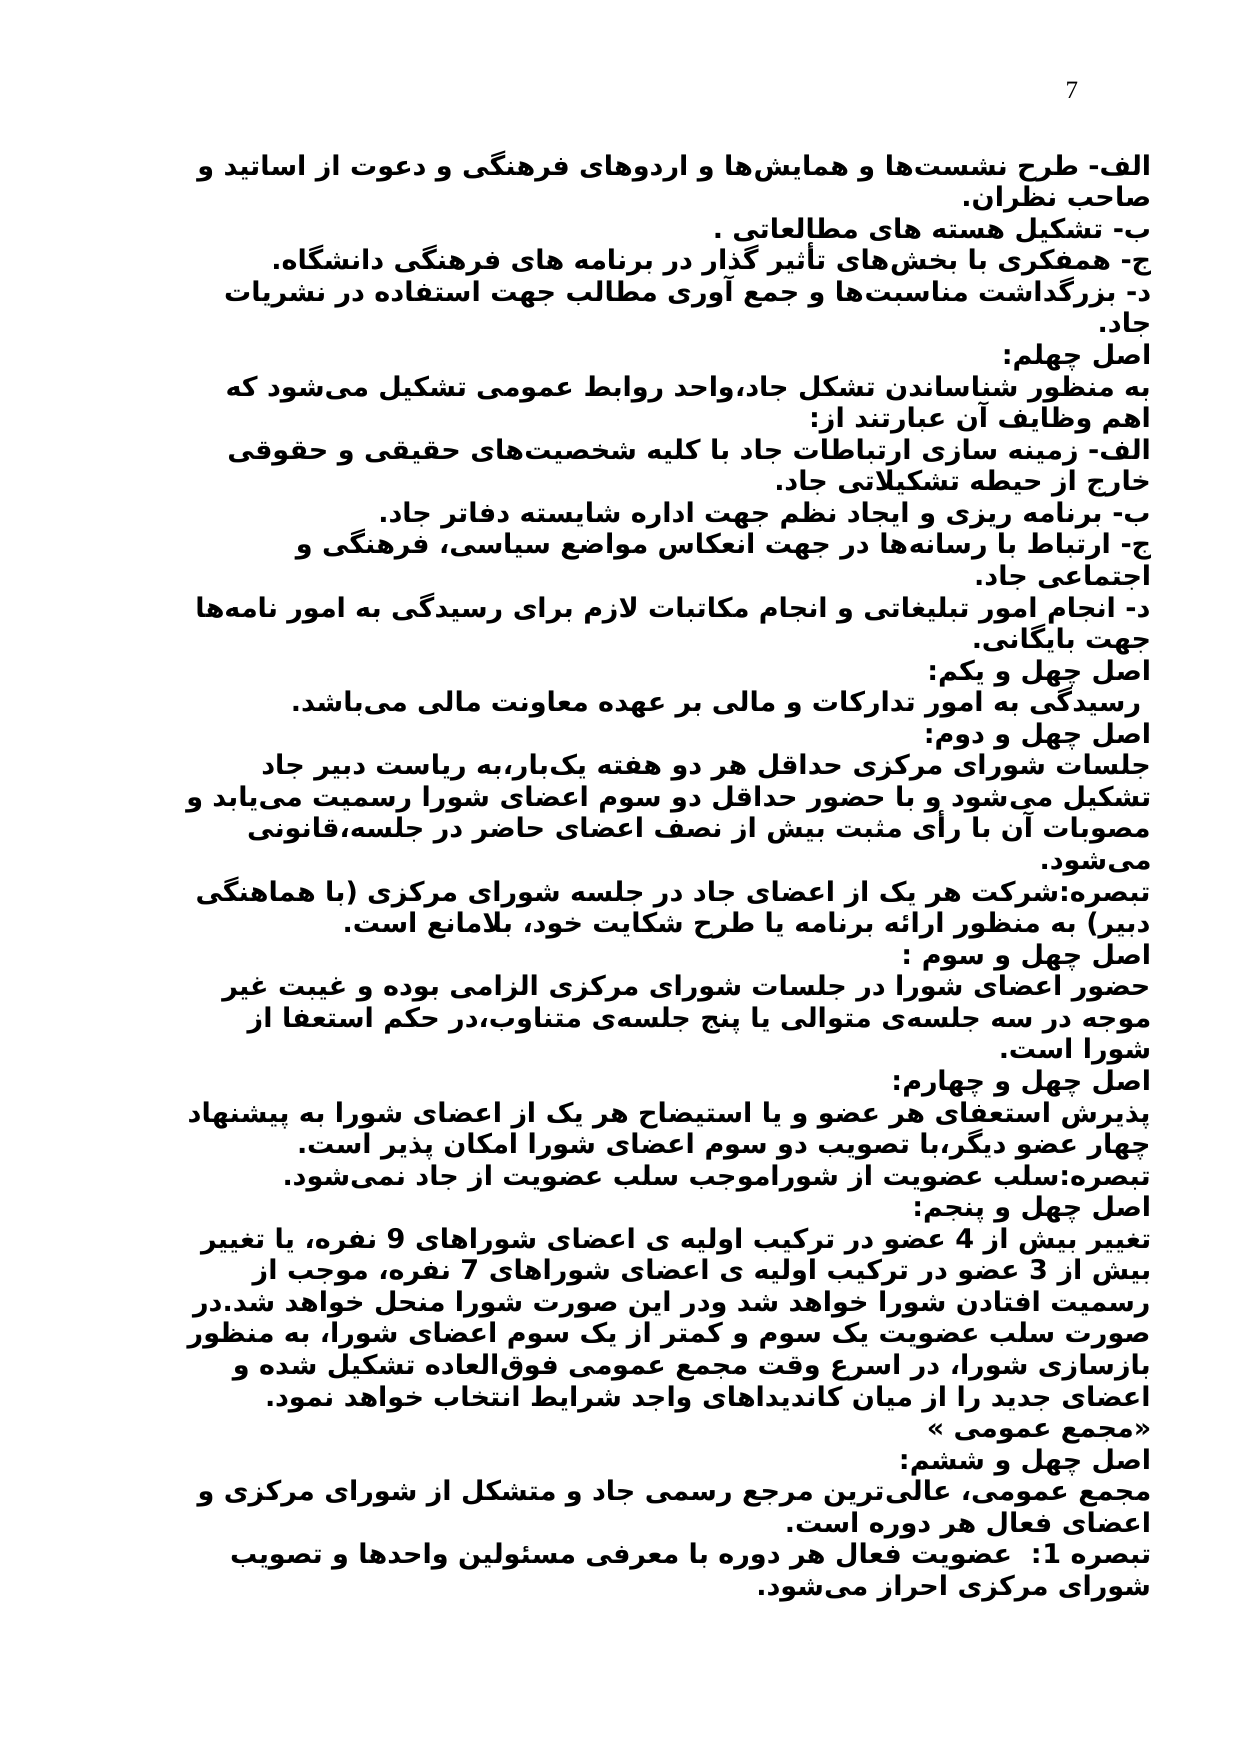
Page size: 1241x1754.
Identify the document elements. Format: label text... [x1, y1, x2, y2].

text اصل چهل و ششم: [177, 1444, 1151, 1476]
text اصل چهل و یکم: [177, 655, 1151, 687]
text الف- طرح نشست‌ها و همایش‌ها و اردوهای فرهنگی و دعوت از اساتید و صاحب نظران. [177, 150, 1151, 213]
text اصل چهل و پنجم: [177, 1192, 1151, 1223]
text تبصره 1: عضویت فعال هر دوره با معرفی مسئولین واحدها و تصویب شورای مرکزی احراز می‌شود. [177, 1539, 1151, 1602]
text جلسات شورای مرکزی حداقل هر دو هفته یک‌بار،به ریاست دبیر جاد تشکیل می‌شود و با حضور حداقل دو سوم اعضای شورا رسمیت می‌یابد و مصوبات آن با رأی مثبت بیش از نصف اعضای حاضر در جلسه،قانونی می‌شود. [177, 750, 1151, 876]
text اصل چهل و چهارم: [177, 1065, 1151, 1097]
text تغییر بیش از 4 عضو در ترکیب اولیه ی اعضای شوراهای 9 نفره، یا تغییر بیش از 3 عضو در ترکیب اولیه ی اعضای شوراهای 7 نفره، موجب از رسمیت افتادن شورا خواهد شد ودر این صورت شورا منحل خواهد شد.در صورت سلب عضویت یک سوم و کمتر از یک سوم اعضای شورا، به منظور بازسازی شورا، در اسرع وقت مجمع عمومی فوق‌العاده تشکیل شده و اعضای جدید را از میان کاندیداهای واجد شرایط انتخاب خواهد نمود. [177, 1223, 1151, 1412]
text د- انجام امور تبلیغاتی و انجام مکاتبات لازم برای رسیدگی به امور نامه‌ها جهت بایگانی. [177, 592, 1151, 655]
text ج- ارتباط با رسانه‌ها در جهت انعکاس مواضع سیاسی، فرهنگی و اجتماعی جاد. [177, 529, 1151, 592]
text «مجمع عمومی » [177, 1412, 1151, 1444]
text تبصره:سلب عضویت از شوراموجب سلب عضویت از جاد نمی‌شود. [177, 1160, 1151, 1192]
text حضور اعضای شورا در جلسات شورای مرکزی الزامی بوده و غیبت غیر موجه در سه جلسه‌ی متوالی یا پنج جلسه‌ی متناوب،در حکم استعفا از شورا است. [177, 971, 1151, 1065]
text تبصره:شرکت هر یک از اعضای جاد در جلسه شورای مرکزی (با هماهنگی دبیر) به منظور ارائه برنامه یا طرح شکایت خود، بلامانع است. [177, 876, 1151, 939]
text به منظور شناساندن تشکل جاد،واحد روابط عمومی تشکیل می‌شود که اهم وظایف آن عبارتند از: [177, 371, 1151, 434]
text اصل چهل و دوم: [177, 718, 1151, 750]
text اصل چهل و سوم : [177, 939, 1151, 971]
text الف- زمینه سازی ارتباطات جاد با کلیه شخصیت‌های حقیقی و حقوقی خارج از حیطه تشکیلاتی جاد. [177, 434, 1151, 497]
text ب- تشکیل هسته های مطالعاتی . [177, 213, 1151, 245]
text ج- همفکری با بخش‌های تأثیر گذار در برنامه های فرهنگی دانشگاه. [177, 245, 1151, 276]
text د- بزرگداشت مناسبت‌ها و جمع آوری مطالب جهت استفاده در نشریات جاد. [177, 276, 1151, 339]
text اصل چهلم: [177, 339, 1151, 371]
text ب- برنامه ریزی و ایجاد نظم جهت اداره شایسته دفاتر جاد. [177, 497, 1151, 529]
text مجمع عمومی، عالی‌ترین مرجع رسمی جاد و متشکل از شورای مرکزی و اعضای فعال هر دوره است. [177, 1476, 1151, 1539]
text رسیدگی به امور تدارکات و مالی بر عهده معاونت مالی می‌باشد. [177, 687, 1151, 718]
text پذیرش استعفای هر عضو و یا استیضاح هر یک از اعضای شورا به پیشنهاد چهار عضو دیگر،با تصویب دو سوم اعضای شورا امکان پذیر است. [177, 1097, 1151, 1160]
